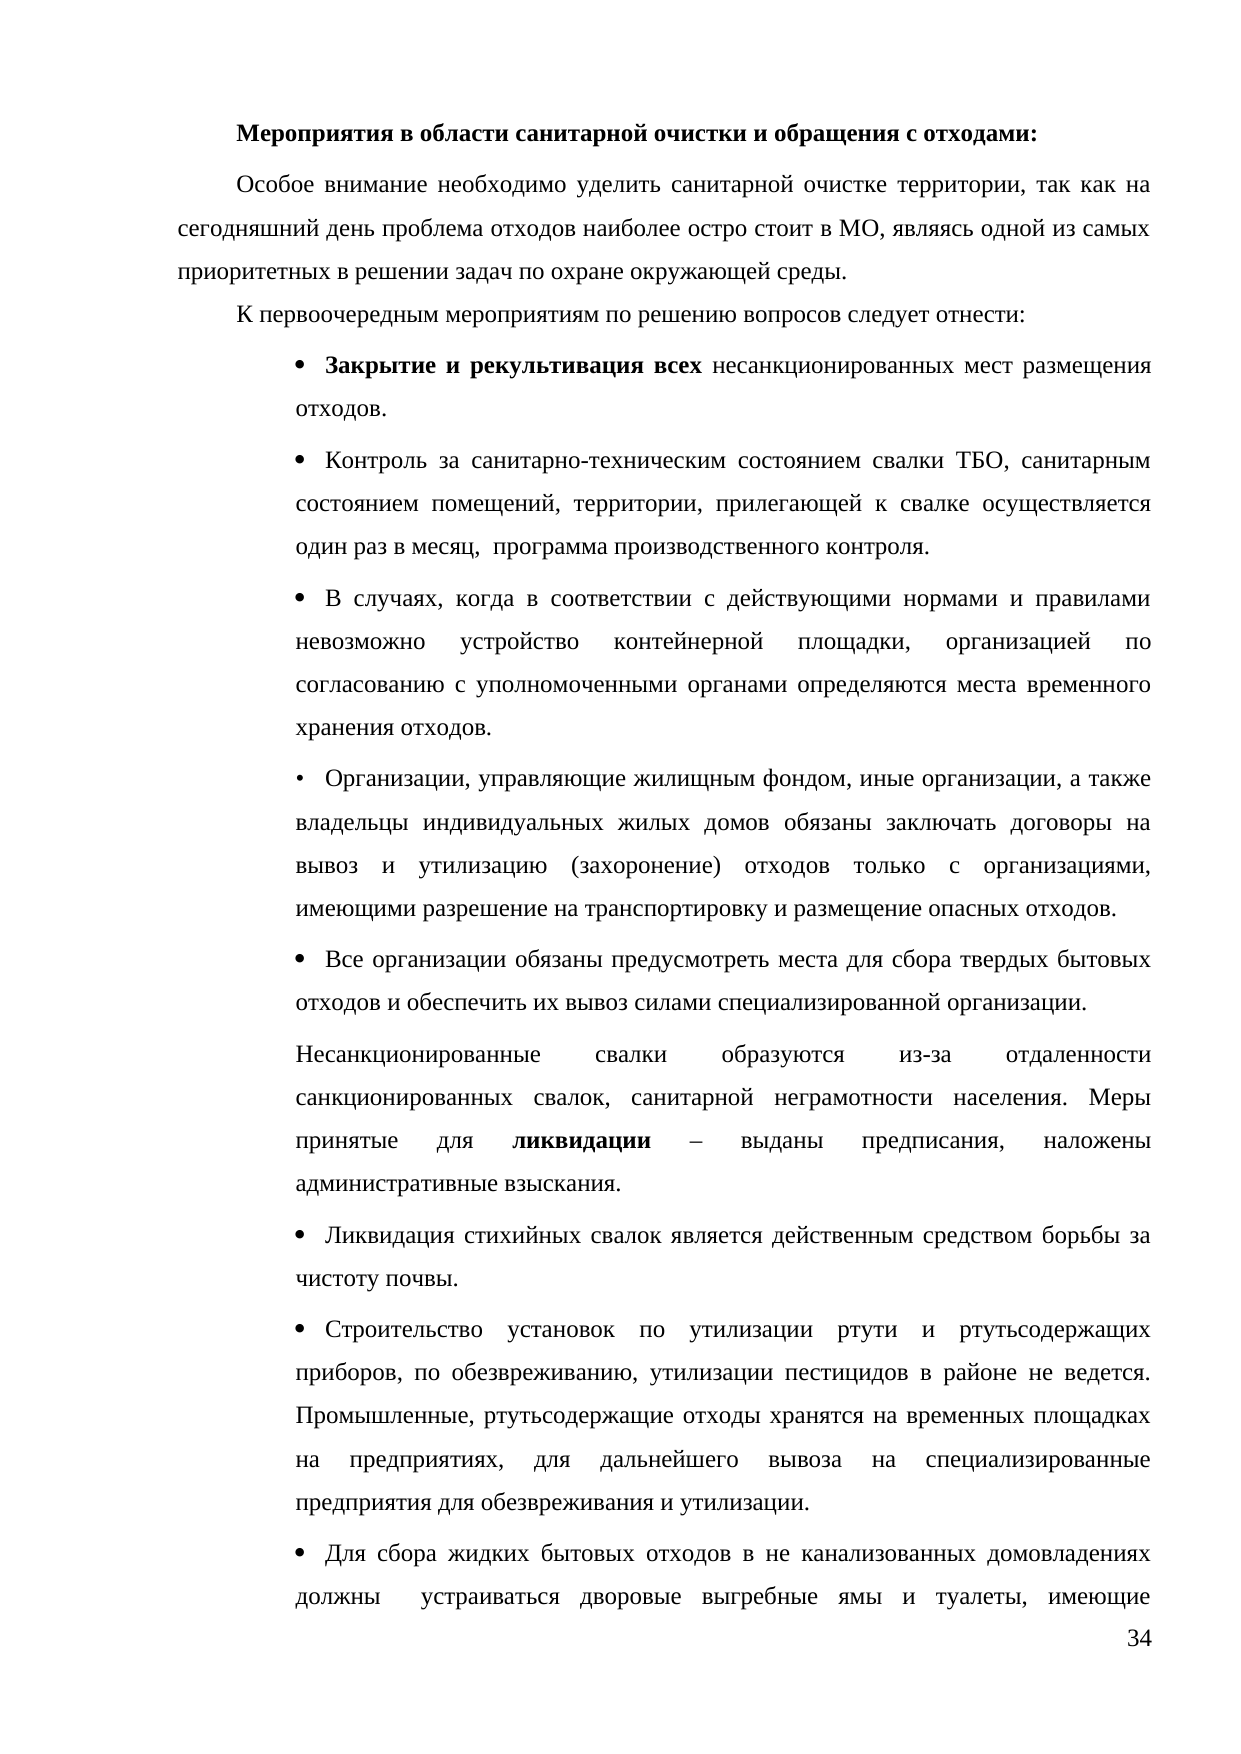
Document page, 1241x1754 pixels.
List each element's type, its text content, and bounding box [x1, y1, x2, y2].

list Ликвидация стихийных свалок является действенным средством борьбы за чистоту почвы. [295, 1220, 1152, 1292]
list Закрытие и рекультивация всех несанкционированных мест размещения отходов. [295, 350, 1152, 422]
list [295, 1538, 1152, 1610]
list Мероприятия в области санитарной очистки и обращения с отходами: [177, 118, 1152, 147]
list Несанкционированные свалки образуются из-за отдаленности санкционированных свалок, санитарной неграмотности населения. Меры принятые для ликвидации – выданы предписания, наложены административные взыскания. [295, 1039, 1152, 1197]
list В случаях, когда в соответствии с действующими нормами и правилами невозможно устройство контейнерной площадки, организацией по согласованию с уполномоченными органами определяются места временного хранения отходов. [295, 583, 1152, 741]
text К первоочередным мероприятиям по решению вопросов следует отнести: [177, 299, 1152, 328]
list Строительство установок по утилизации ртути и ртутьсодержащих приборов, по обезвреживанию, утилизации пестицидов в районе не ведется. Промышленные, ртутьсодержащие отходы хранятся на временных площадках на предприятиях, для дальнейшего вывоза на специализированные предприятия для обезвреживания и утилизации. [295, 1314, 1152, 1516]
text Особое внимание необходимо уделить санитарной очистке территории, так как на сегодняшний день проблема отходов наиболее остро стоит в МО, являясь одной из самых приоритетных в решении задач по охране окружающей среды. [177, 169, 1152, 284]
list Организации, управляющие жилищным фондом, иные организации, а также владельцы индивидуальных жилых домов обязаны заключать договоры на вывоз и утилизацию (захоронение) отходов только с организациями, имеющими разрешение на транспортировку и размещение опасных отходов. [295, 763, 1152, 922]
list Все организации обязаны предусмотреть места для сбора твердых бытовых отходов и обеспечить их вывоз силами специализированной организации. [295, 944, 1152, 1016]
list Контроль за санитарно-техническим состоянием свалки ТБО, санитарным состоянием помещений, территории, прилегающей к свалке осуществляется один раз в месяц, программа производственного контроля. [295, 445, 1152, 560]
